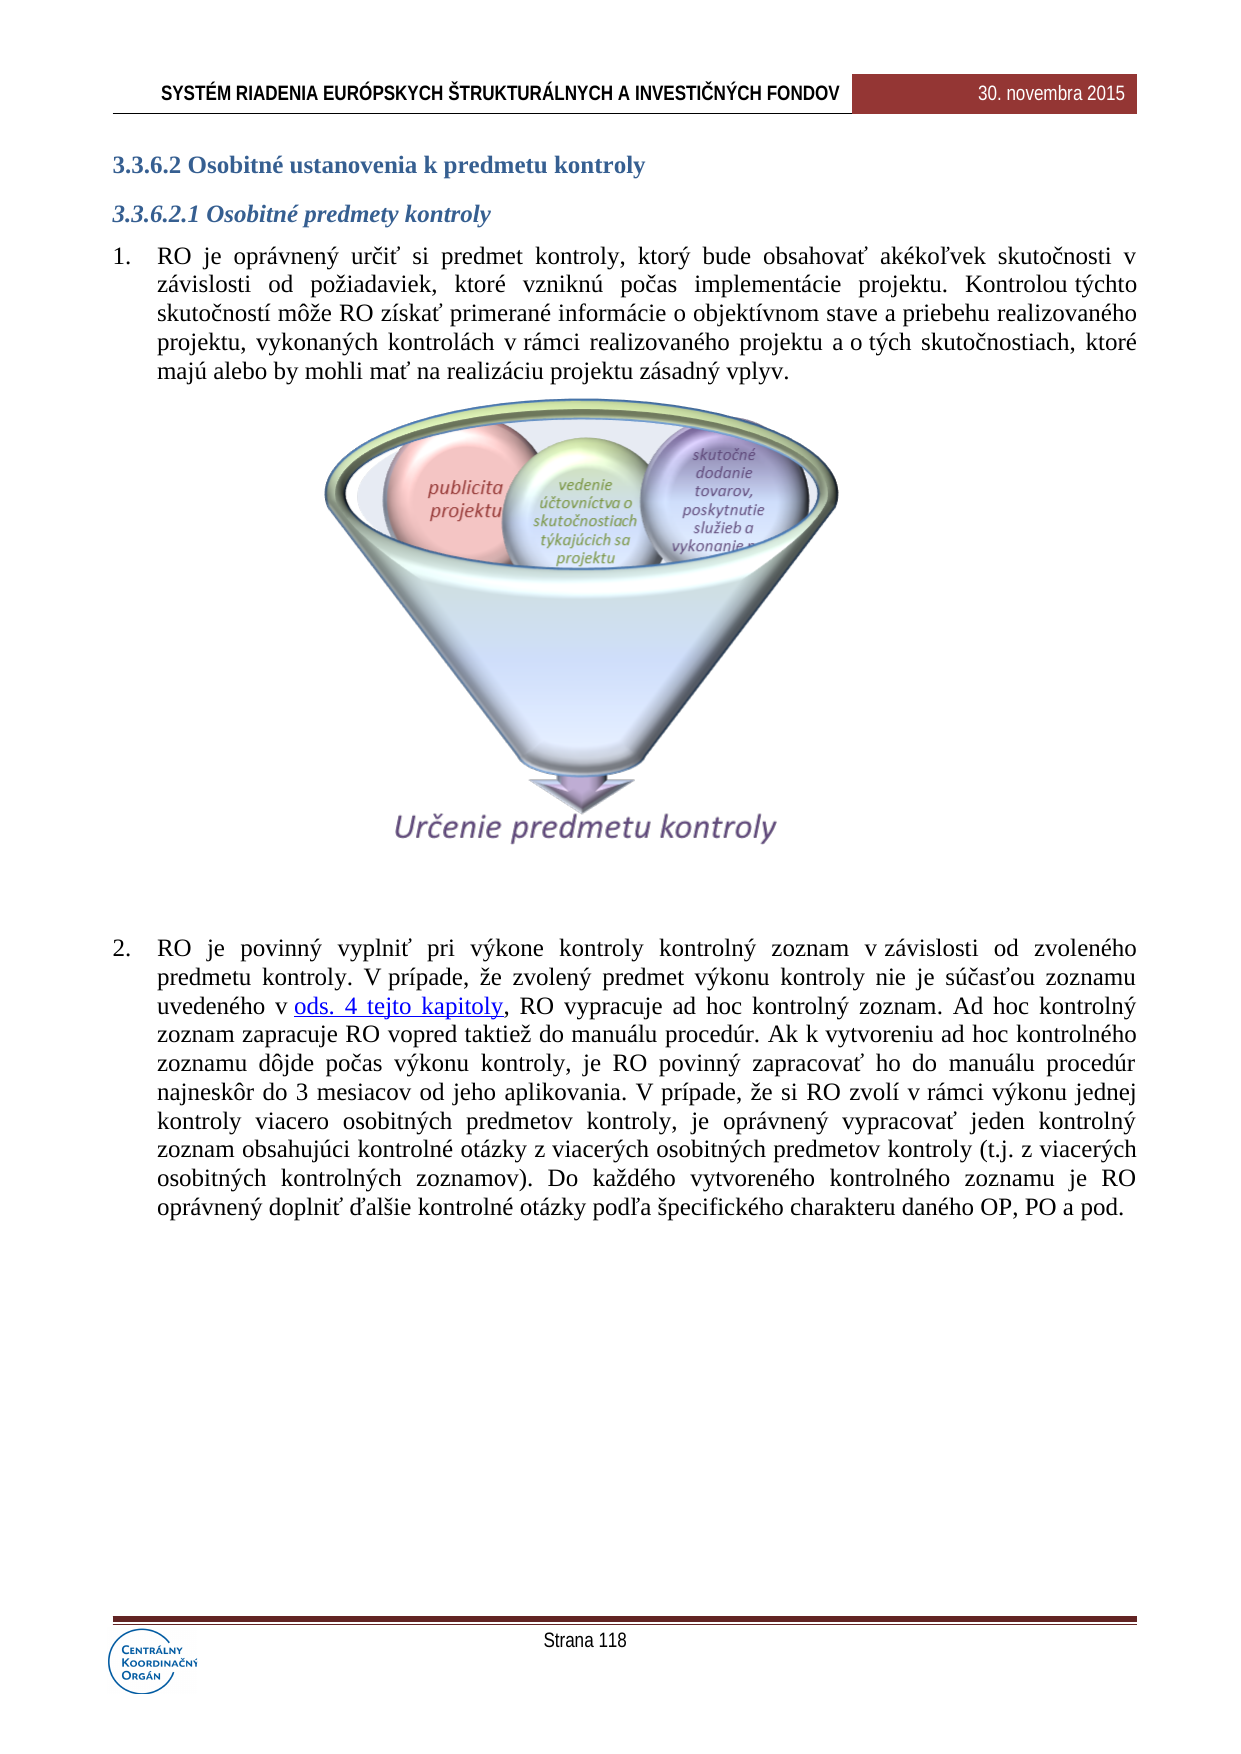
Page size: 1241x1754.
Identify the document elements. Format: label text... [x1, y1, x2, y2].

picture [106, 1627, 198, 1693]
text 3.3.6.2 Osobitné ustanovenia k predmetu kontroly [112, 150, 1137, 179]
list RO je oprávnený určiť si predmet kontroly, ktorý bude obsahovať akékoľvek skutočnosti v závislosti od požiadaviek, ktoré vzniknú počas implementácie projektu. Kontrolou týchto skutočností môže RO získať primerané informácie o objektívnom stave a priebehu realizovaného projektu, vykonaných kontrolách v rámci realizovaného projektu a o tých skutočnostiach, ktoré majú alebo by mohli mať na realizáciu projektu zásadný vplyv. [112, 241, 1137, 384]
text 3.3.6.2.1 Osobitné predmety kontroly [112, 199, 1137, 228]
picture [228, 396, 957, 984]
list RO je povinný vyplniť pri výkone kontroly kontrolný zoznam v závislosti od zvoleného predmetu kontroly. V prípade, že zvolený predmet výkonu kontroly nie je súčasťou zoznamu uvedeného v ods. 4 tejto kapitoly, RO vypracuje ad hoc kontrolný zoznam. Ad hoc kontrolný zoznam zapracuje RO vopred taktiež do manuálu procedúr. Ak k vytvoreniu ad hoc kontrolného zoznamu dôjde počas výkonu kontroly, je RO povinný zapracovať ho do manuálu procedúr najneskôr do 3 mesiacov od jeho aplikovania. V prípade, že si RO zvolí v rámci výkonu jednej kontroly viacero osobitných predmetov kontroly, je oprávnený vypracovať jeden kontrolný zoznam obsahujúci kontrolné otázky z viacerých osobitných predmetov kontroly (t.j. z viacerých osobitných kontrolných zoznamov). Do každého vytvoreného kontrolného zoznamu je RO oprávnený doplniť ďalšie kontrolné otázky podľa špecifického charakteru daného OP, PO a pod. [112, 933, 1137, 1221]
